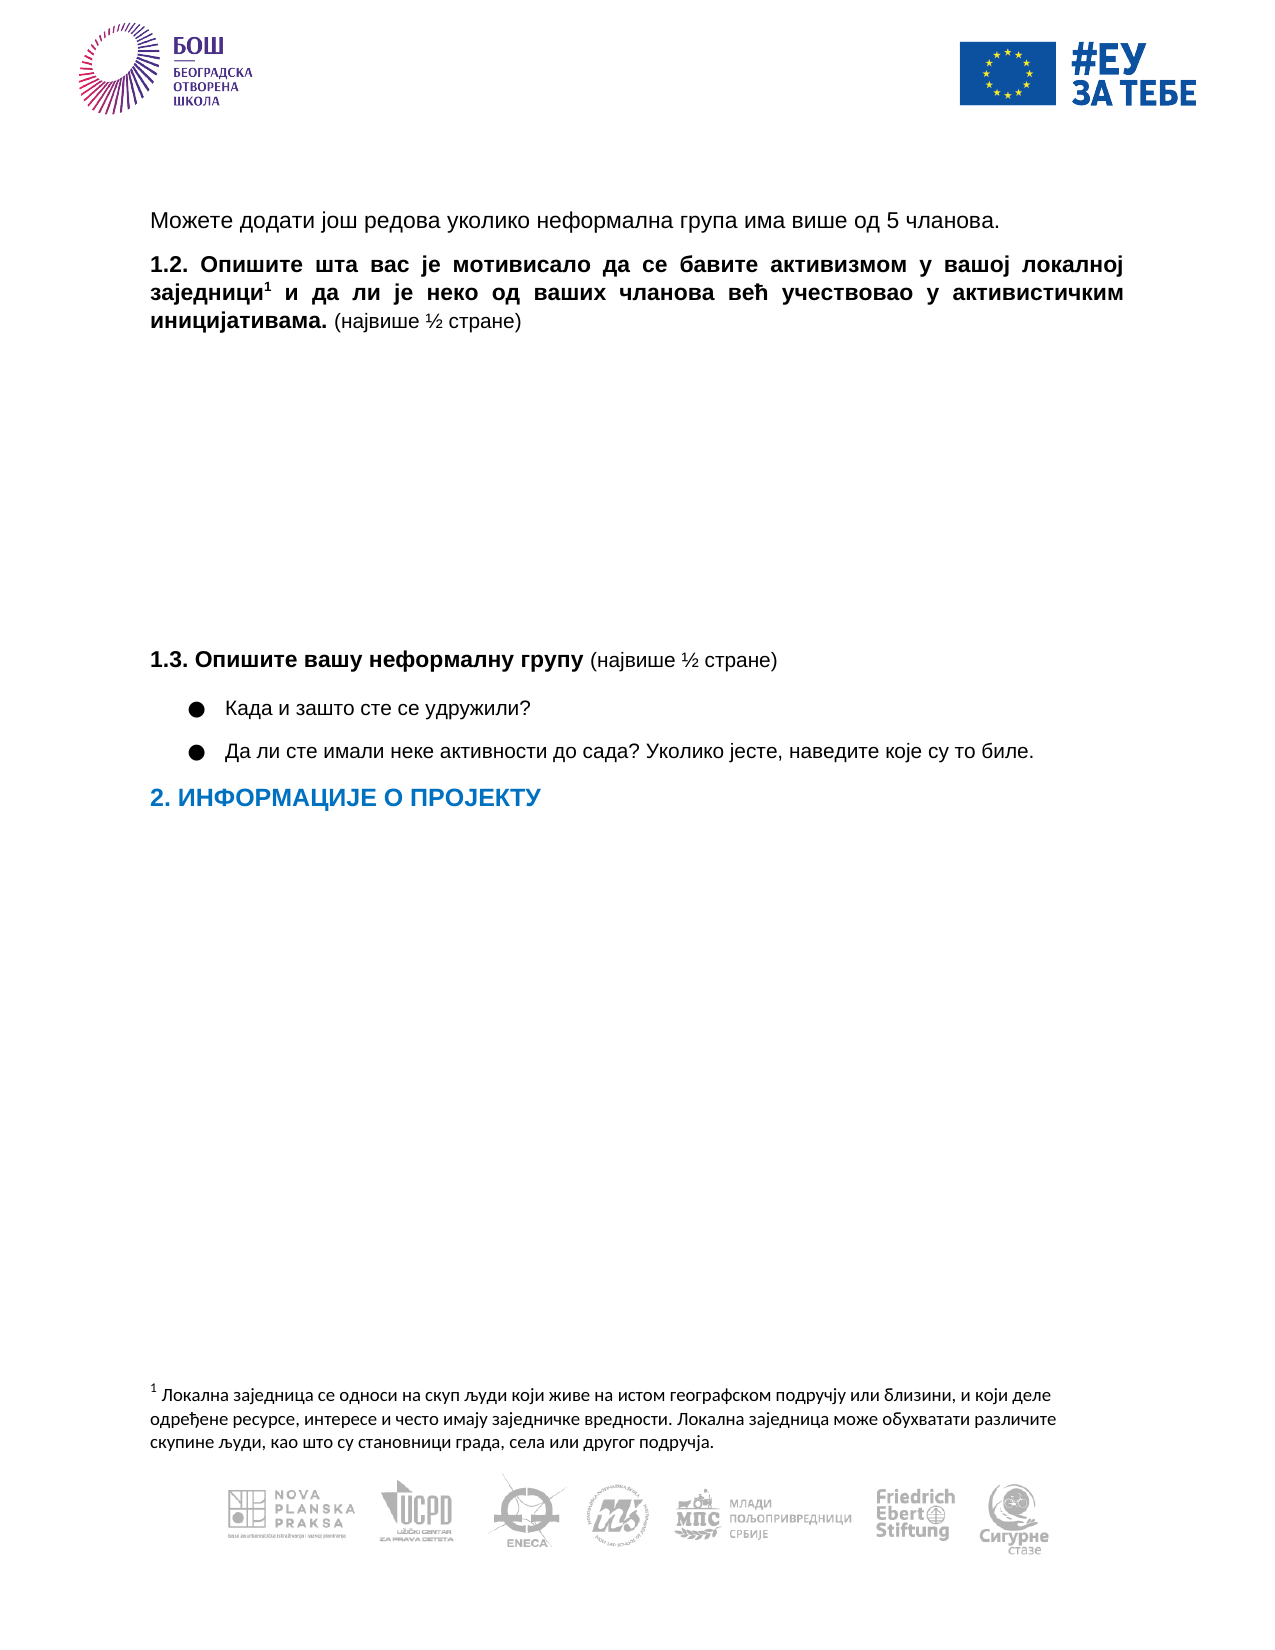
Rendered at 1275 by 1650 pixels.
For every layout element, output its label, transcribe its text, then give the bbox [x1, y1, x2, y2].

list Да ли сте имали неке активности до сада? Уколико јесте, наведите које су то биле. [187, 727, 1125, 770]
list Када и зашто сте се удружили? [187, 685, 1125, 727]
text 2. ИНФОРМАЦИЈЕ О ПРОЈЕКТУ [150, 783, 1125, 811]
picture [32, 0, 292, 138]
text Можете додати још редова уколико неформална група има више од 5 чланова. [150, 207, 1125, 233]
text 1.2. Опишите шта вас је мотивисало да се бавите активизмом у вашој локалној заједници и да ли је неко од ваших чланова већ учествовао у активистичким иницијативама. (највише ½ стране) [150, 251, 1125, 334]
picture [150, 1453, 1125, 1577]
picture [910, 7, 1240, 140]
text 1.3. Опишите вашу неформалну групу (највише ½ стране) [150, 646, 1125, 672]
